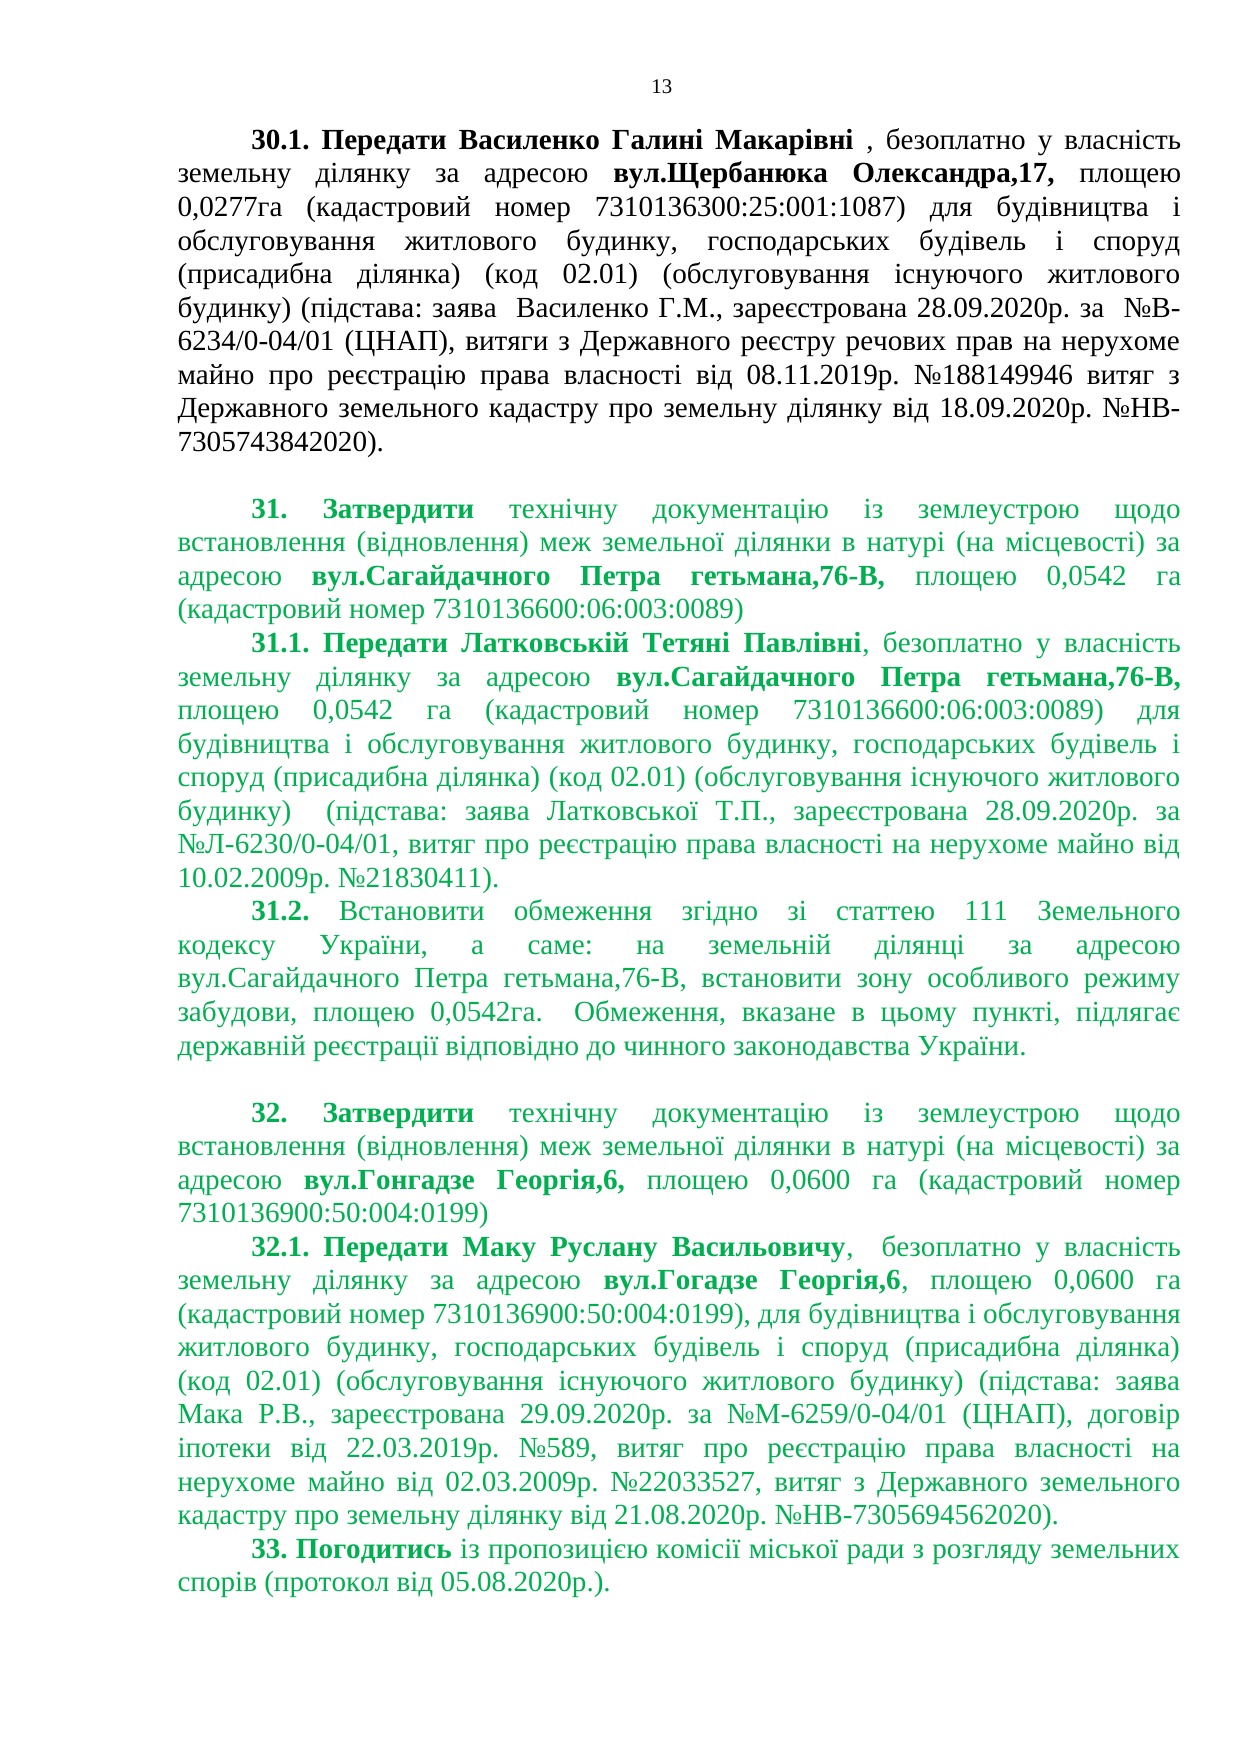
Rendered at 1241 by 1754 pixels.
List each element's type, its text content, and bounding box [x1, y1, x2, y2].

text 31.1. Передати Латковській Тетяні Павлівні, безоплатно у власність земельну ділянку за адресою вул.Сагайдачного Петра гетьмана,76-В, площею 0,0542 га (кадастровий номер 7310136600:06:003:0089) для будівництва і обслуговування житлового будинку, господарських будівель і споруд (присадибна ділянка) (код 02.01) (обслуговування існуючого житлового будинку) (підстава: заява Латковської Т.П., зареєстрована 28.09.2020р. за №Л-6230/0-04/01, витяг про реєстрацію права власності на нерухоме майно від 10.02.2009р. №21830411). [177, 625, 1181, 893]
text 32. Затвердити технічну документацію із землеустрою щодо встановлення (відновлення) меж земельної ділянки в натурі (на місцевості) за адресою вул.Гонгадзе Георгія,6, площею 0,0600 га (кадастровий номер 7310136900:50:004:0199) [177, 1095, 1181, 1229]
text 31. Затвердити технічну документацію із землеустрою щодо встановлення (відновлення) меж земельної ділянки в натурі (на місцевості) за адресою вул.Сагайдачного Петра гетьмана,76-В, площею 0,0542 га (кадастровий номер 7310136600:06:003:0089) [177, 491, 1181, 625]
text 31.2. Встановити обмеження згідно зі статтею 111 Земельного кодексу України, а саме: на земельній ділянці за адресою вул.Сагайдачного Петра гетьмана,76-В, встановити зону особливого режиму забудови, площею 0,0542га. Обмеження, вказане в цьому пункті, підлягає державній реєстрації відповідно до чинного законодавства України. [177, 893, 1181, 1061]
text 32.1. Передати Маку Руслану Васильовичу, безоплатно у власність земельну ділянку за адресою вул.Гогадзе Георгія,6, площею 0,0600 га (кадастровий номер 7310136900:50:004:0199), для будівництва і обслуговування житлового будинку, господарських будівель і споруд (присадибна ділянка) (код 02.01) (обслуговування існуючого житлового будинку) (підстава: заява Мака Р.В., зареєстрована 29.09.2020р. за №М-6259/0-04/01 (ЦНАП), договір іпотеки від 22.03.2019р. №589, витяг про реєстрацію права власності на нерухоме майно від 02.03.2009р. №22033527, витяг з Державного земельного кадастру про земельну ділянку від 21.08.2020р. №НВ-7305694562020). [177, 1229, 1181, 1531]
text 33. Погодитись із пропозицією комісії міської ради з розгляду земельних спорів (протокол від 05.08.2020р.). [177, 1531, 1181, 1598]
text 30.1. Передати Василенко Галині Макарівні , безоплатно у власність земельну ділянку за адресою вул.Щербанюка Олександра,17, площею 0,0277га (кадастровий номер 7310136300:25:001:1087) для будівництва і обслуговування житлового будинку, господарських будівель і споруд (присадибна ділянка) (код 02.01) (обслуговування існуючого житлового будинку) (підстава: заява Василенко Г.М., зареєстрована 28.09.2020р. за №В-6234/0-04/01 (ЦНАП), витяги з Державного реєстру речових прав на нерухоме майно про реєстрацію права власності від 08.11.2019р. №188149946 витяг з Державного земельного кадастру про земельну ділянку від 18.09.2020р. №НВ-7305743842020). [177, 118, 1181, 457]
